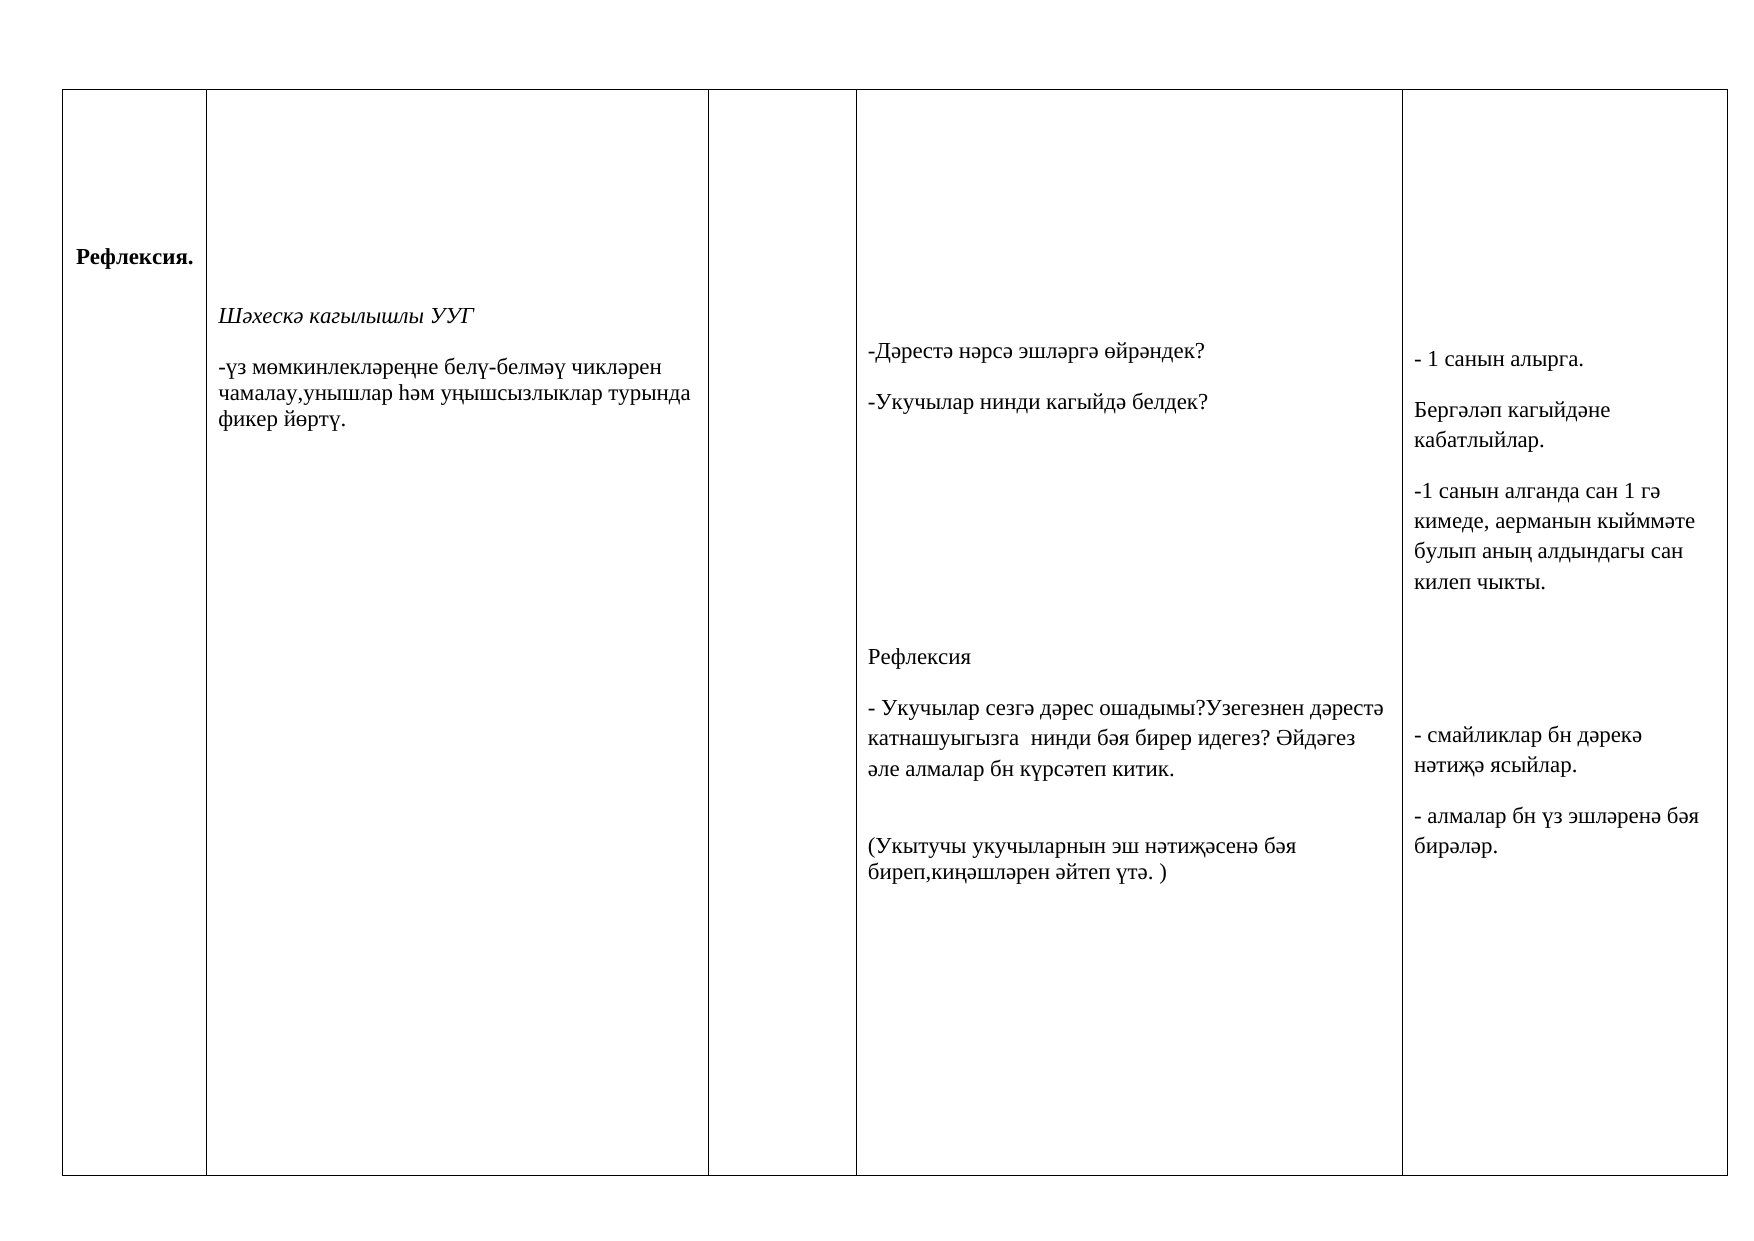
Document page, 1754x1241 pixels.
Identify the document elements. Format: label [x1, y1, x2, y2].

table_cell [207, 90, 708, 1174]
table_cell [63, 90, 206, 1174]
table_cell [857, 90, 1402, 1174]
table_cell [1403, 90, 1727, 1174]
table_cell [709, 90, 856, 1174]
